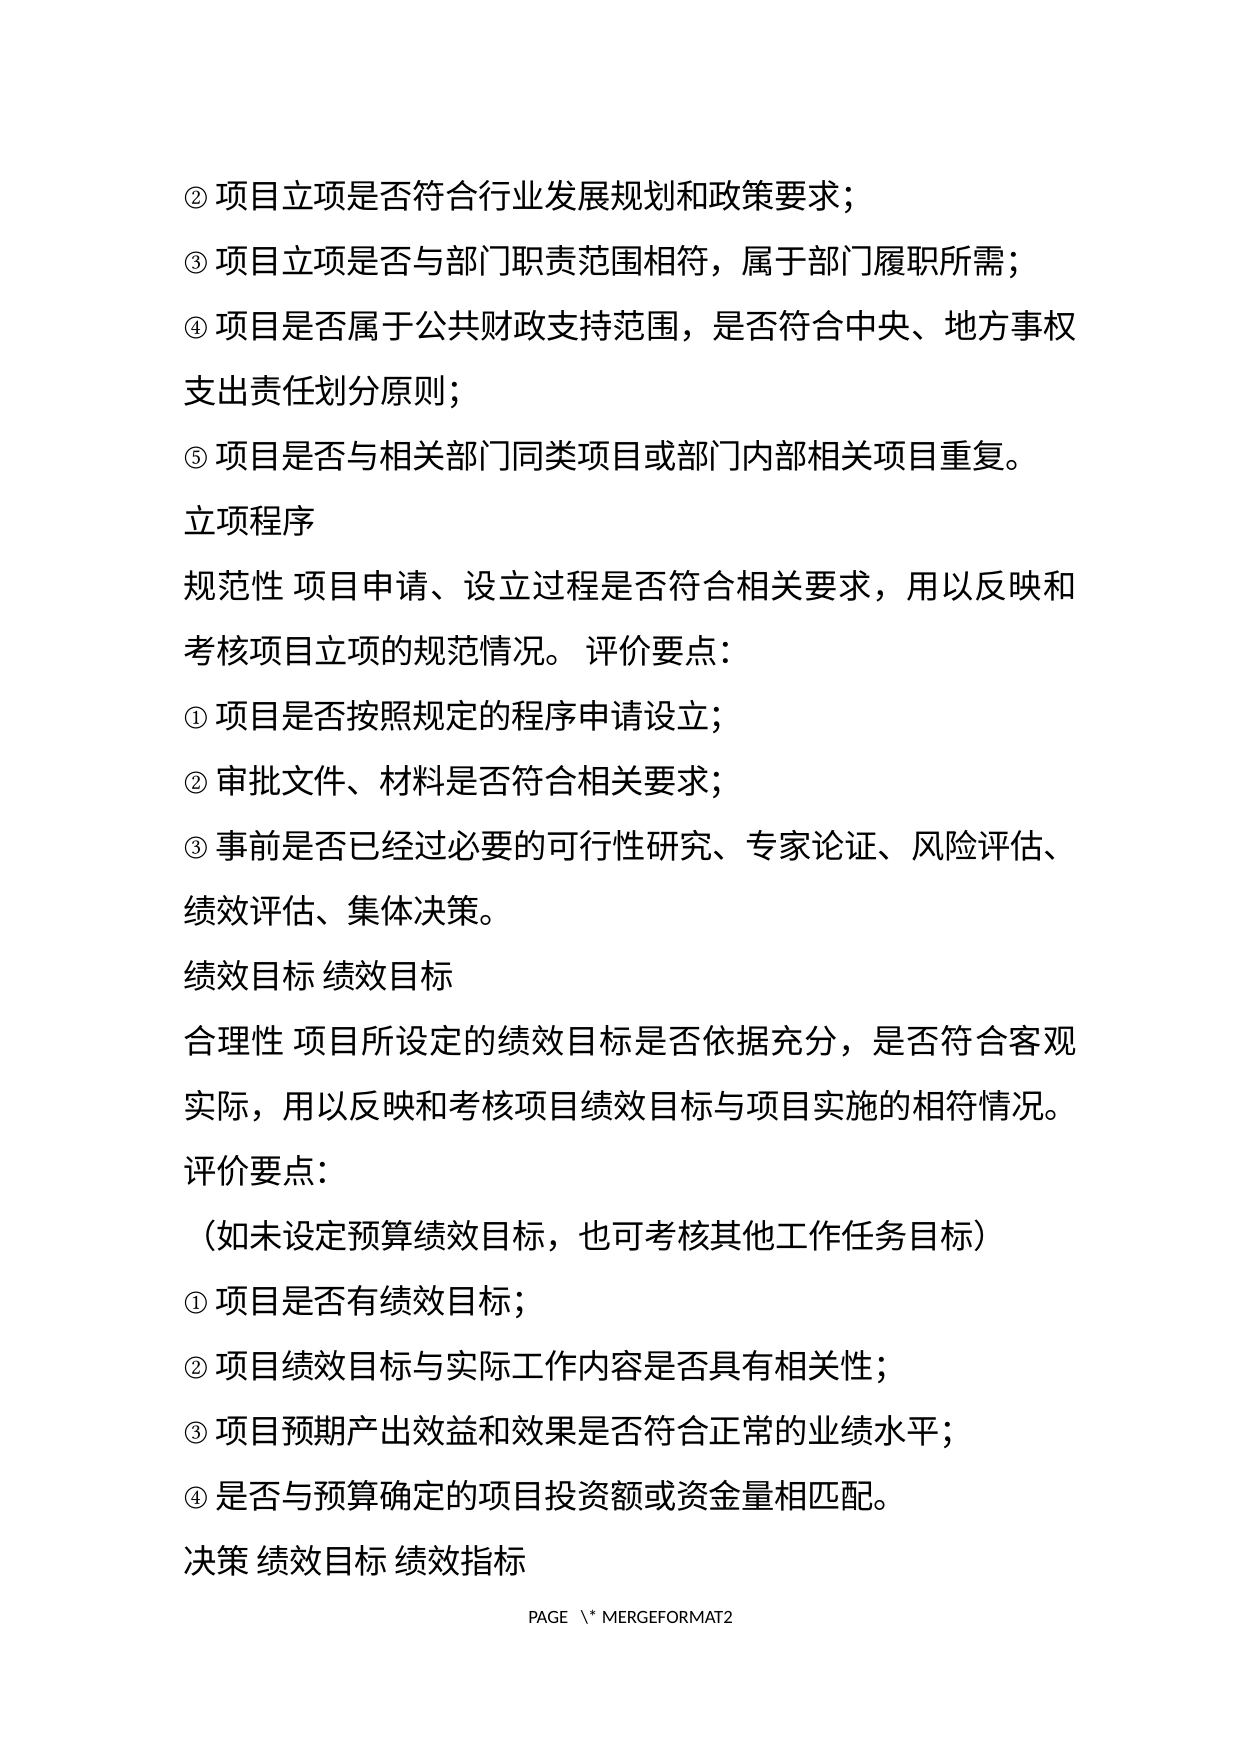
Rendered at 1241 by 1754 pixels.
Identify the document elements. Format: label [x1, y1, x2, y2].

text [183, 162, 1078, 1592]
